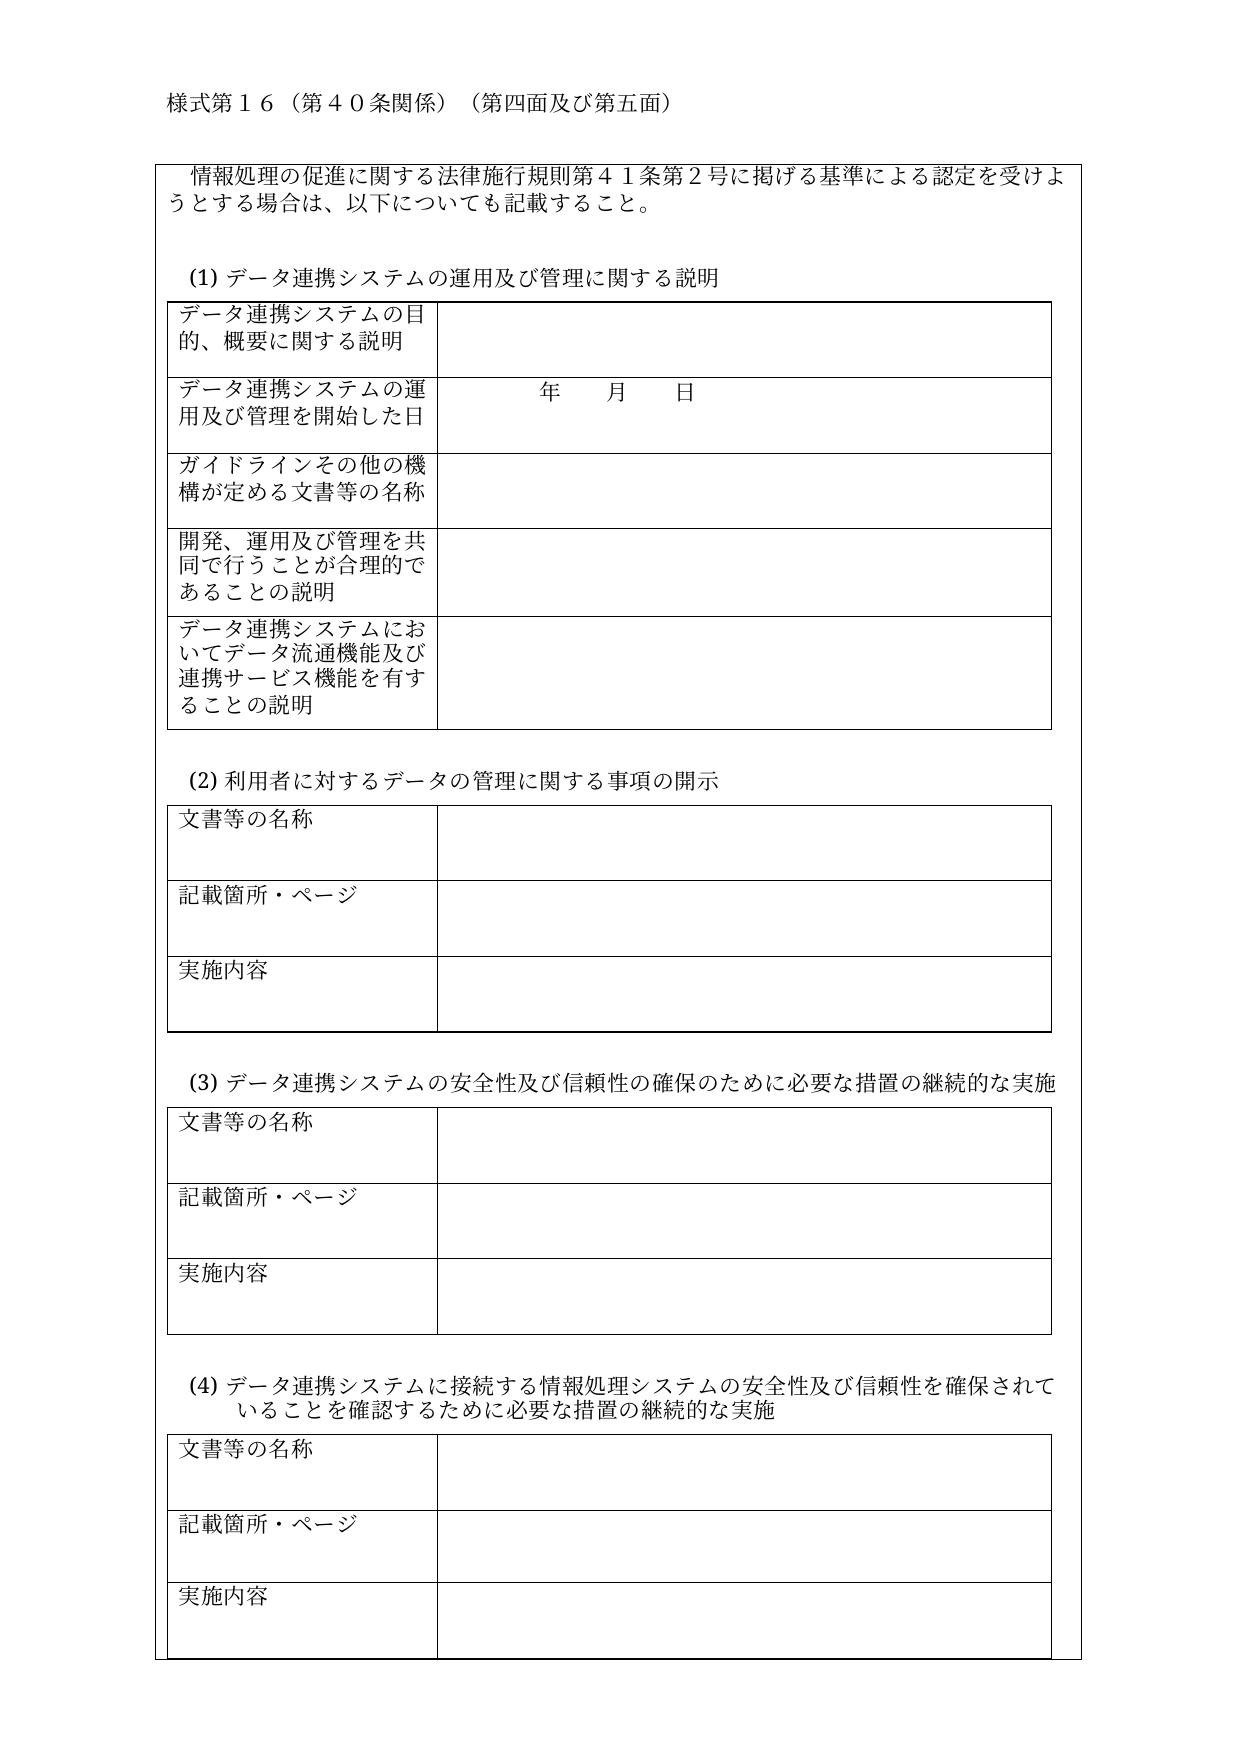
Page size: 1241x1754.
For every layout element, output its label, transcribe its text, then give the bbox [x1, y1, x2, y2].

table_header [156, 165, 1081, 1658]
text 様式第１６（第４０条関係）（第四面及び第五面） [167, 89, 1070, 114]
